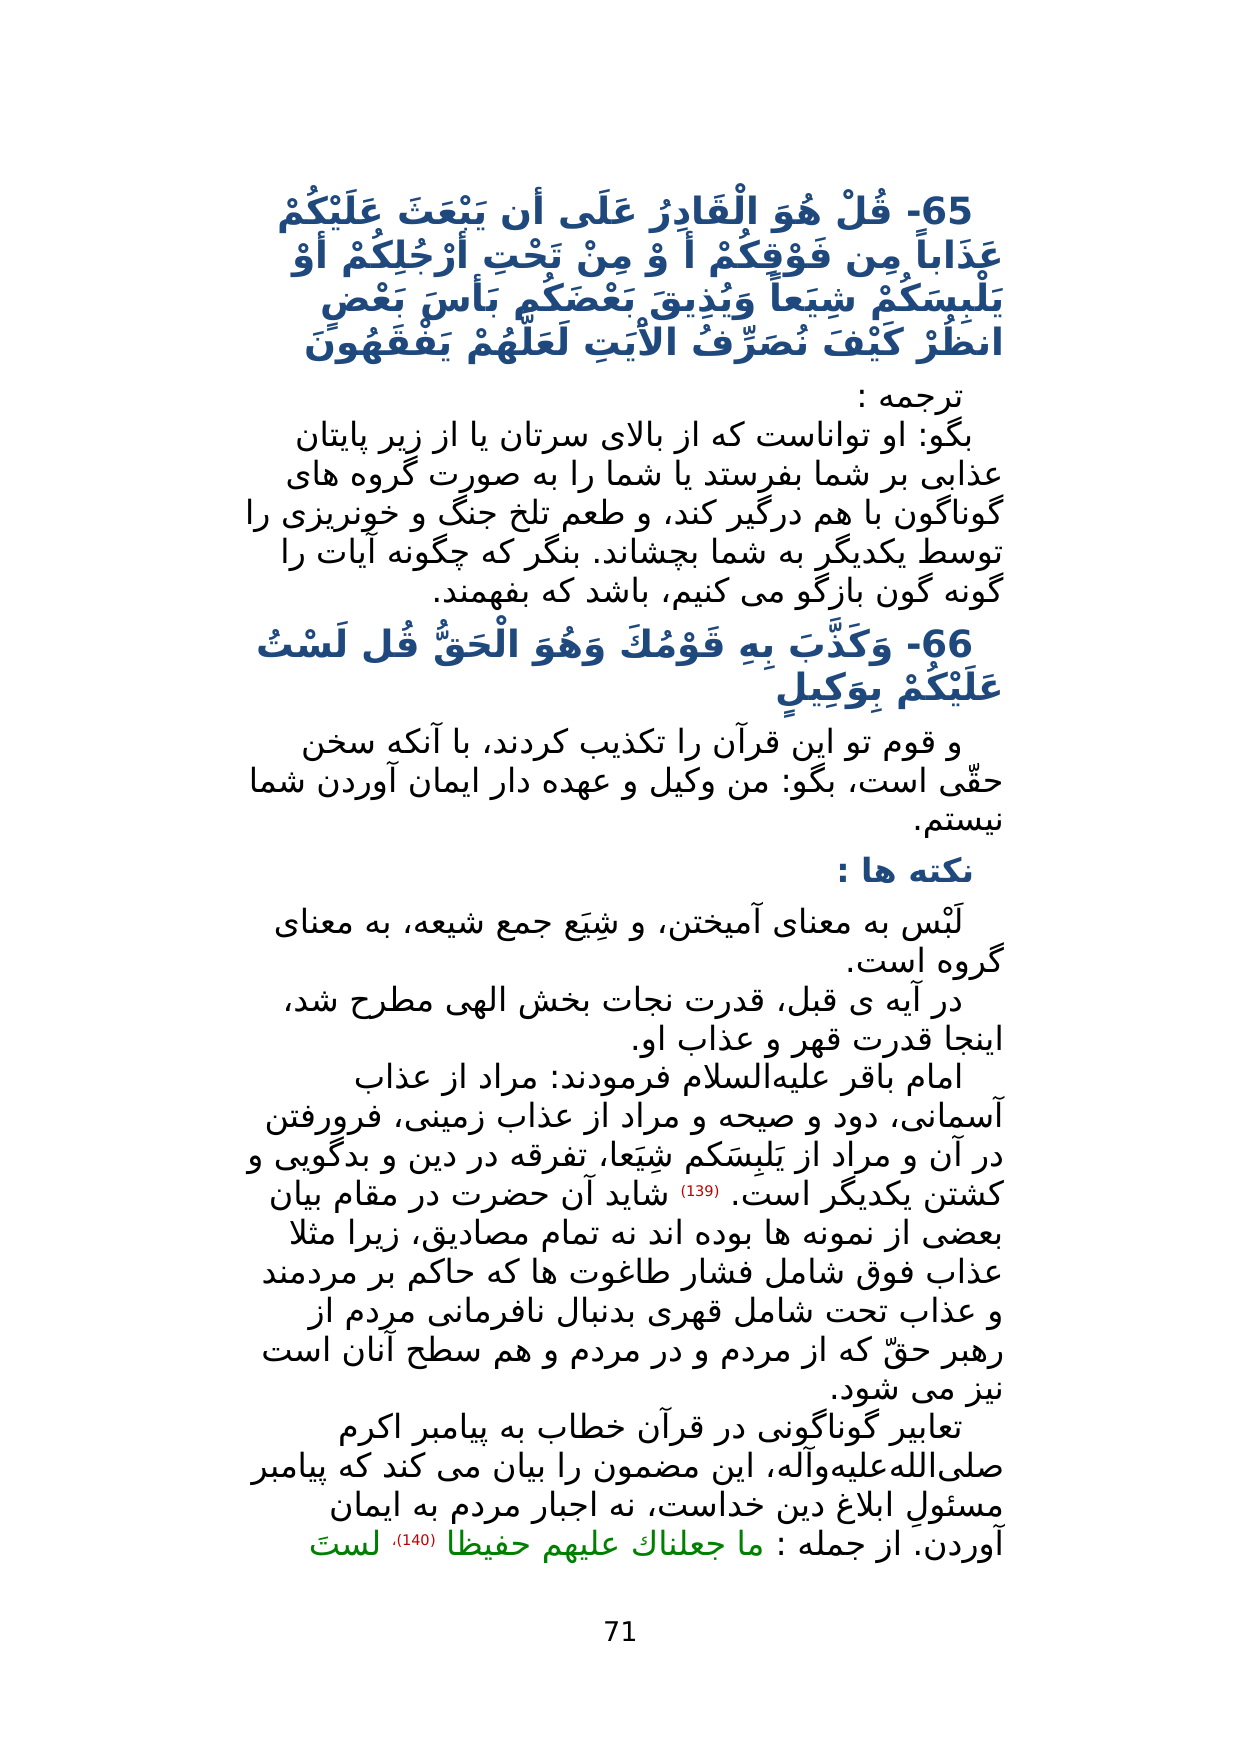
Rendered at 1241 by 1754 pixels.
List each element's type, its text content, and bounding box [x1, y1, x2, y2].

text امام باقر عليه‌السلام فرمودند: مراد از عذاب آسمانى، دود و صيحه و مراد از عذاب زمينى، فرورفتن در آن و مراد از يَلبِسَكم شِيَعا، تفرقه در دين و بدگويى و كشتن يكديگر است. (139) شايد آن حضرت در مقام بيان بعضى از نمونه ها بوده اند نه تمام مصاديق، زيرا مثلا عذاب فوق شامل فشار طاغوت ها كه حاكم بر مردمند و عذاب تحت شامل قهرى بدنبال نافرمانى مردم از رهبر حقّ كه از مردم و در مردم و هم سطح آنان است نيز مى شود. [236, 1058, 1004, 1408]
text در آيه ى قبل، قدرت نجات بخش الهى مطرح شد، اينجا قدرت قهر و عذاب او. [236, 980, 1004, 1058]
subtitle 65- قُلْ هُوَ الْقَادِرُ عَلَى أن يَبْعَثَ عَلَيْكُمْ عَذَاباً مِن فَوْقِكُمْ أ وْ مِنْ تَحْتِ أرْجُلِكُمْ أوْ يَلْبِسَكُمْ شِيَعاً وَيُذِيقَ بَعْضَكُم بَأسَ بَعْضٍ انظُرْ كَيْفَ نُصَرِّفُ الاَْيَتِ لَعَلَّهُمْ يَفْقَهُونَ [236, 190, 1004, 364]
subtitle نكته ها : [236, 851, 1004, 890]
text لَبْس به معناى آميختن، و شِيَع جمع شيعه، به معناى گروه است. [236, 903, 1004, 980]
text بگو: او تواناست كه از بالاى سرتان يا از زير پايتان عذابى بر شما بفرستد يا شما را به صورت گروه هاى گوناگون با هم درگير كند، و طعم تلخ جنگ و خونريزى را توسط يكديگر به شما بچشاند. بنگر كه چگونه آيات را گونه گون بازگو مى كنيم، باشد كه بفهمند. [236, 416, 1004, 610]
text ترجمه : [236, 377, 1004, 416]
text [236, 1408, 1004, 1563]
text و قوم تو اين قرآن را تكذيب كردند، با آنكه سخن حقّى است، بگو: من وكيل و عهده دار ايمان آوردن شما نيستم. [236, 722, 1004, 839]
subtitle 66- وَكَذَّبَ بِهِ قَوْمُكَ وَهُوَ الْحَقُّ قُل لَسْتُ عَلَيْكُمْ بِوَكِيلٍ [236, 622, 1004, 710]
